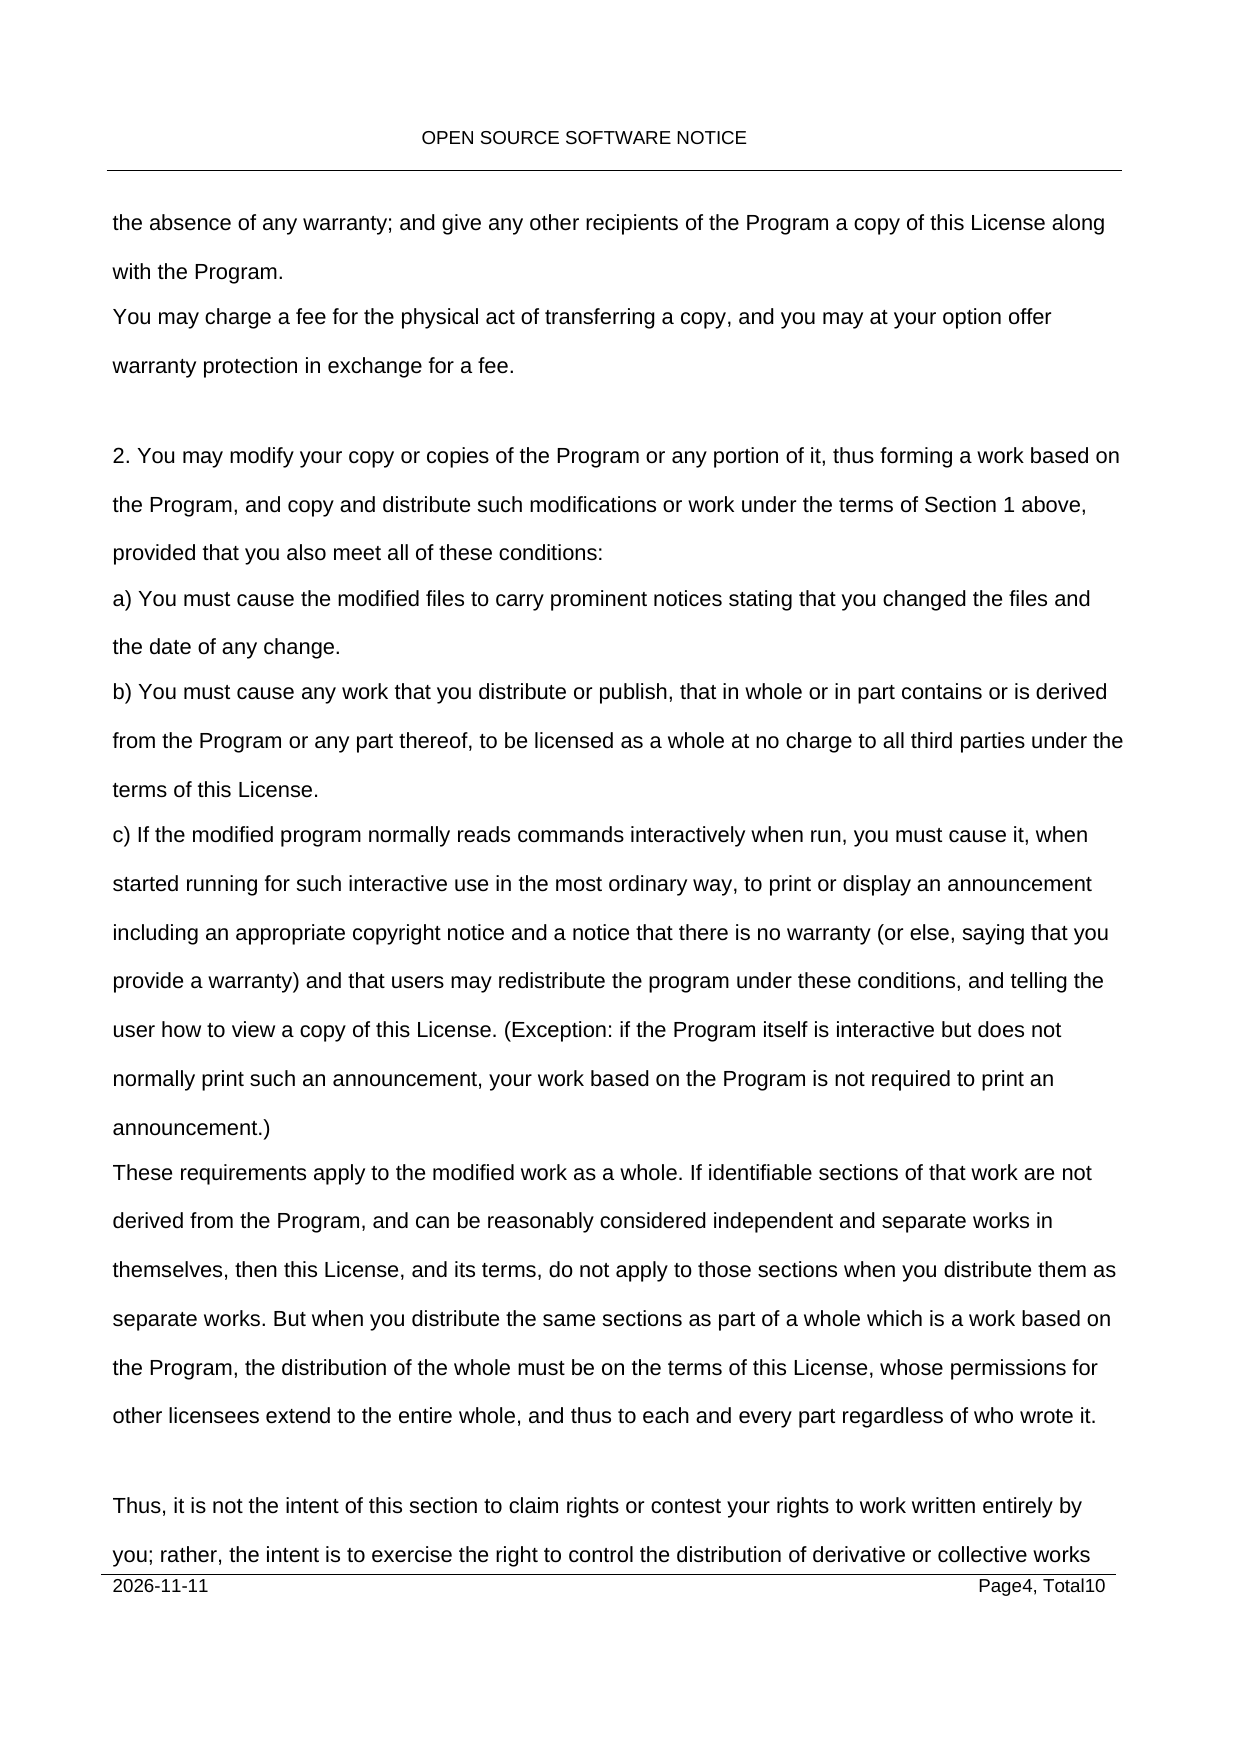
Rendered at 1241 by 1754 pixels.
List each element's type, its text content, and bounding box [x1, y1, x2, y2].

text b) You must cause any work that you distribute or publish, that in whole or in part contains or is derived from the Program or any part thereof, to be licensed as a whole at no charge to all third parties under the terms of this License. [112, 676, 1128, 806]
text You may charge a fee for the physical act of transferring a copy, and you may at your option offer warranty protection in exchange for a fee. [112, 300, 1128, 381]
text These requirements apply to the modified work as a whole. If identifiable sections of that work are not derived from the Program, and can be reasonably considered independent and separate works in themselves, then this License, and its terms, do not apply to those sections when you distribute them as separate works. But when you distribute the same sections as part of a whole which is a work based on the Program, the distribution of the whole must be on the terms of this License, whose permissions for other licensees extend to the entire whole, and thus to each and every part regardless of who wrote it. [112, 1156, 1128, 1432]
text a) You must cause the modified files to carry prominent notices stating that you changed the files and the date of any change. [112, 582, 1128, 663]
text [112, 1490, 1128, 1571]
text 2. You may modify your copy or copies of the Program or any portion of it, thus forming a work based on the Program, and copy and distribute such modifications or work under the terms of Section 1 above, provided that you also meet all of these conditions: [112, 439, 1128, 569]
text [112, 206, 1128, 288]
text c) If the modified program normally reads commands interactively when run, you must cause it, when started running for such interactive use in the most ordinary way, to print or display an announcement including an appropriate copyright notice and a notice that there is no warranty (or else, saying that you provide a warranty) and that users may redistribute the program under these conditions, and telling the user how to view a copy of this License. (Exception: if the Program itself is interactive but does not normally print such an announcement, your work based on the Program is not required to print an announcement.) [112, 818, 1128, 1143]
